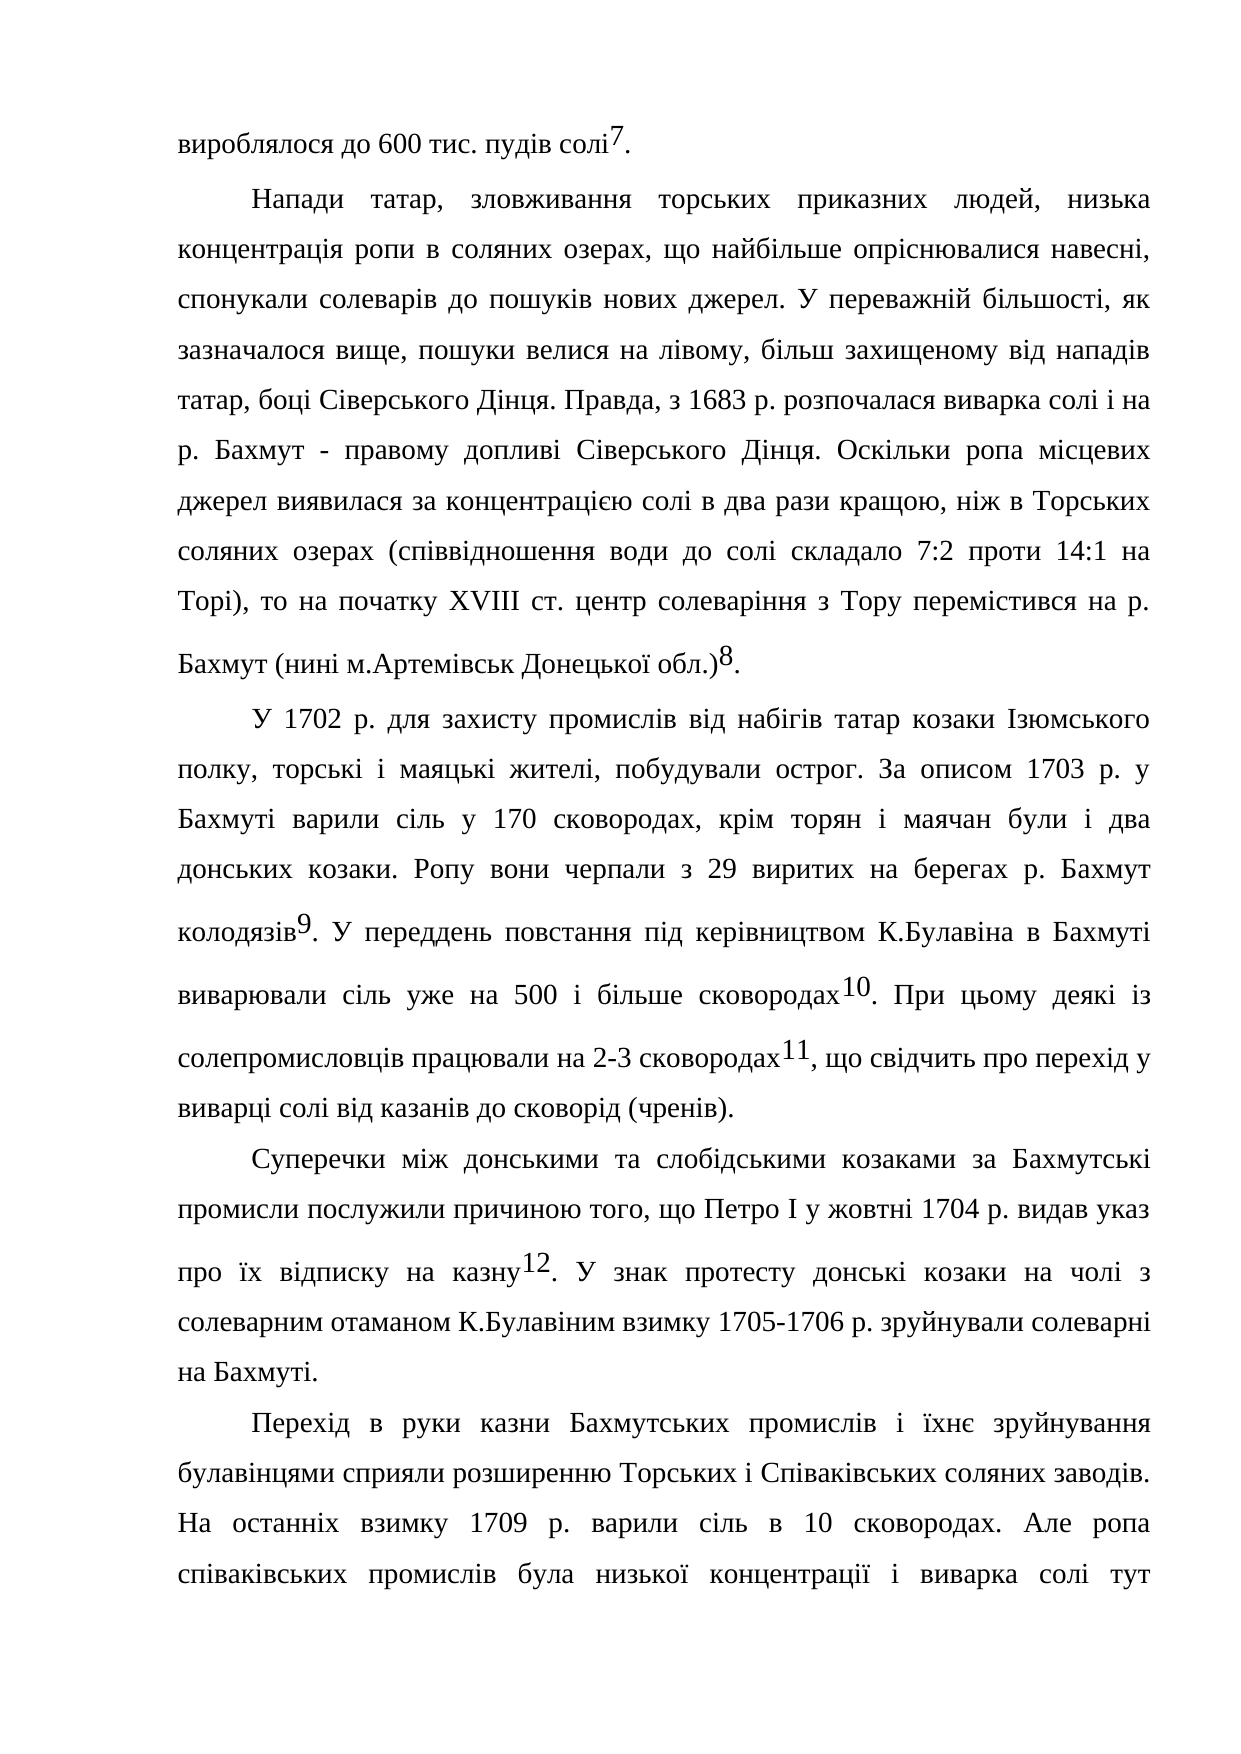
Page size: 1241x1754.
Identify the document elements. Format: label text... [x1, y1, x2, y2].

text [177, 1405, 1152, 1589]
text Напади татар, зловживання торських приказних людей, низька концентрація ропи в соляних озерах, що найбільше опріснювалися навесні, спонукали солеварів до пошуків нових джерел. У переважній більшості, як зазначалося вище, пошуки велися на лівому, більш захищеному від нападів татар, боці Сіверського Дінця. Правда, з 1683 р. розпочалася виварка солі і на р. Бахмут - правому допливі Сіверського Дінця. Оскільки ропа місцевих джерел виявилася за концентрацією солі в два рази кращою, ніж в Торських соляних озерах (співвідношення води до солі складало 7:2 проти 14:1 на Торі), то на початку ХVIIІ ст. центр солеваріння з Тору перемістився на р. Бахмут (нині м.Артемівськ Донецької обл.)8. [177, 181, 1152, 680]
text Суперечки між донськими та слобідськими козаками за Бахмутські промисли послужили причиною того, що Петро I у жовтні 1704 р. видав указ про їх відписку на казну12. У знак протесту донські козаки на чолі з солеварним отаманом К.Булавіним взимку 1705-1706 р. зруйнували солеварні на Бахмуті. [177, 1141, 1152, 1388]
text У 1702 р. для захисту промислів від набігів татар козаки Ізюмського полку, торські і маяцькі жителі, побудували острог. За описом 1703 р. у Бахмуті варили сіль у 170 сковородах, крім торян і маячан були і два донських козаки. Ропу вони черпали з 29 виритих на берегах р. Бахмут колодязів9. У переддень повстання під керівництвом К.Булавіна в Бахмуті виварювали сіль уже на 500 і більше сковородах10. При цьому деякі із солепромисловців працювали на 2-3 сковородах11, що свідчить про перехід у виварці солі від казанів до сковорід (чренів). [177, 701, 1152, 1124]
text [177, 118, 1152, 160]
